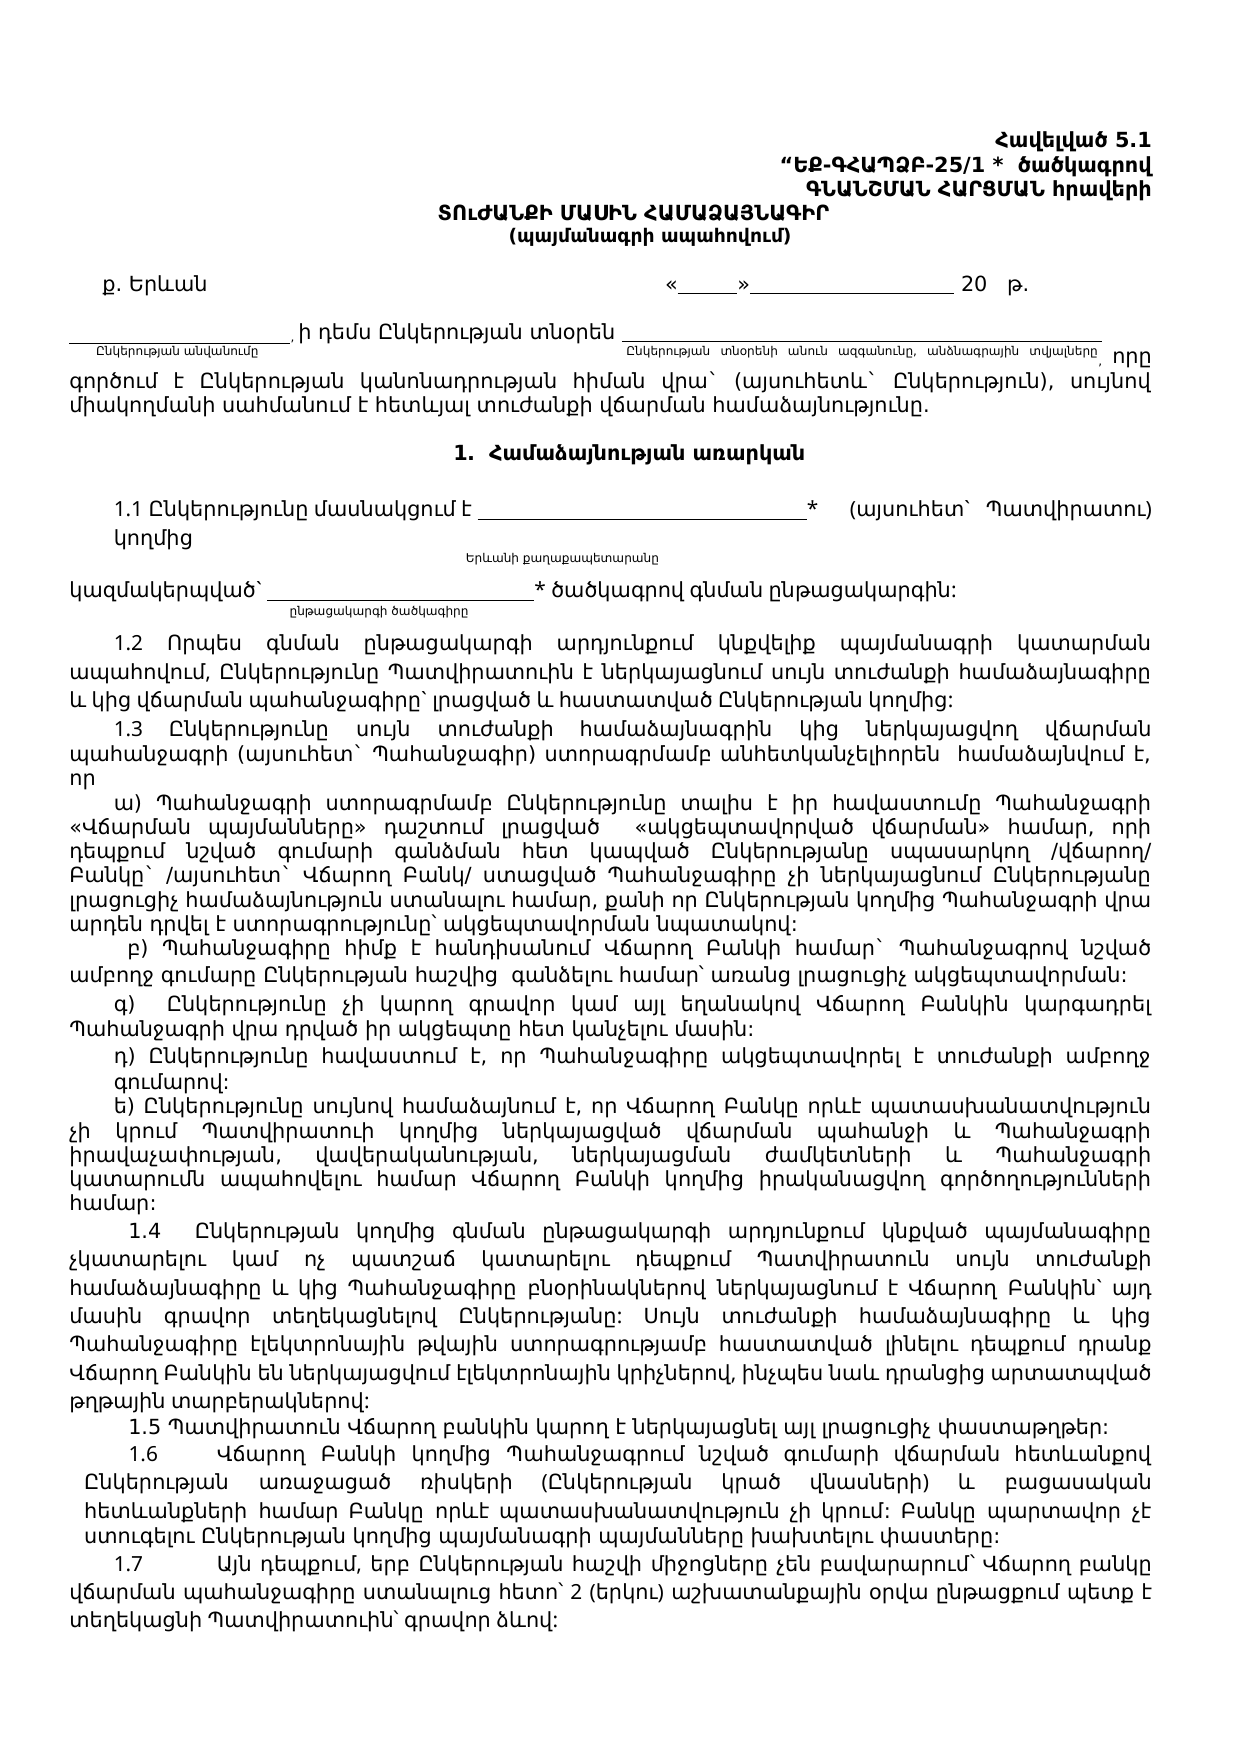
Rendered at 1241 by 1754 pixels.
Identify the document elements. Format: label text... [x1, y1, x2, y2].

text 1.4 Ընկերության կողմից գնման ընթացակարգի արդյունքում կնքված պայմանագիրը չկատարելու կամ ոչ պատշաճ կատարելու դեպքում Պատվիրատուն սույն տուժանքի համաձայնագիրը և կից Պահանջագիրը բնօրինակներով ներկայացնում է Վճարող Բանկին` այդ մասին գրավոր տեղեկացնելով Ընկերությանը: Սույն տուժանքի համաձայնագիրը և կից Պահանջագիրը էլեկտրոնային թվային ստորագրությամբ հաստատված լինելու դեպքում դրանք Վճարող Բանկին են ներկայացվում էլեկտրոնային կրիչներով, ինչպես նաև դրանցից արտատպված թղթային տարբերակներով: [69, 1216, 1152, 1415]
text (պայմանագրի ապահովում) [69, 225, 1152, 247]
text 1.1 Ընկերությունը մասնակցում է * (այսուհետ` Պատվիրատու) կողմից [113, 494, 1152, 551]
text ՏՈւԺԱՆՔԻ ՄԱՍԻՆ ՀԱՄԱՁԱՅՆԱԳԻՐ [69, 201, 1152, 225]
text ա) Պահանջագրի ստորագրմամբ Ընկերությունը տալիս է իր հավաստումը Պահանջագրի «Վճարման պայմանները» դաշտում լրացված «ակցեպտավորված վճարման» համար, որի դեպքում նշված գումարի գանձման հետ կապված Ընկերությանը սպասարկող /վճարող/ Բանկը` /այսուհետ` Վճարող Բանկ/ ստացված Պահանջագիրը չի ներկայացնում Ընկերությանը լրացուցիչ համաձայնություն ստանալու համար, քանի որ Ընկերության կողմից Պահանջագրի վրա արդեն դրվել է ստորագրությունը՝ ակցեպտավորման նպատակով: [69, 791, 1152, 936]
text ք. Երևան « » 20 թ. [69, 272, 1152, 296]
text 1.3 Ընկերությունը սույն տուժանքի համաձայնագրին կից ներկայացվող վճարման պահանջագրի (այսուհետ` Պահանջագիր) ստորագրմամբ անհետկանչելիորեն համաձայնվում է, որ [69, 714, 1152, 791]
list Վճարող Բանկի կողմից Պահանջագրում նշված գումարի վճարման հետևանքով Ընկերության առաջացած ռիսկերի (Ընկերության կրած վնասների) և բացասական հետևանքների համար Բանկը որևէ պատասխանատվություն չի կրում: Բանկը պարտավոր չէ ստուգելու Ընկերության կողմից պայմանագրի պայմանները խախտելու փաստերը: [84, 1439, 1152, 1549]
text ընթացակարգի ծածկագիրը [113, 604, 1152, 628]
text 1.2 Որպես գնման ընթացակարգի արդյունքում կնքվելիք պայմանագրի կատարման ապահովում, Ընկերությունը Պատվիրատուին է ներկայացնում սույն տուժանքի համաձայնագիրը և կից վճարման պահանջագիրը` լրացված և հաստատված Ընկերության կողմից: [69, 628, 1152, 714]
text , ի դեմս Ընկերության տնօրեն [69, 320, 1152, 344]
text բ) Պահանջագիրը հիմք է հանդիսանում Վճարող Բանկի համար` Պահանջագրով նշված ամբողջ գումարը Ընկերության հաշվից գանձելու համար՝ առանց լրացուցիչ ակցեպտավորման: [69, 936, 1152, 989]
text 1․ Համաձայնության առարկան [107, 441, 1152, 466]
text “ԵՔ-ԳՀԱՊՁԲ-25/1 * ծածկագրով [69, 153, 1152, 177]
text կազմակերպված` * ծածկագրով գնման ընթացակարգին: [69, 576, 1152, 604]
text 1.5 Պատվիրատուն Վճարող բանկին կարող է ներկայացնել այլ լրացուցիչ փաստաթղթեր: [128, 1415, 1152, 1439]
text Հավելված 5.1 [69, 128, 1152, 153]
text ԳՆԱՆՇՄԱՆ ՀԱՐՑՄԱՆ հրավերի [69, 177, 1152, 201]
list Այն դեպքում, երբ Ընկերության հաշվի միջոցները չեն բավարարում՝ Վճարող բանկը վճարման պահանջագիրը ստանալուց հետո՝ 2 (երկու) աշխատանքային օրվա ընթացքում պետք է տեղեկացնի Պատվիրատուին՝ գրավոր ձևով: [69, 1549, 1152, 1634]
text դ) Ընկերությունը հավաստում է, որ Պահանջագիրը ակցեպտավորել է տուժանքի ամբողջ գումարով: [113, 1042, 1152, 1094]
text ե) Ընկերությունը սույնով համաձայնում է, որ Վճարող Բանկը որևէ պատասխանատվություն չի կրում Պատվիրատուի կողմից ներկայացված վճարման պահանջի և Պահանջագրի իրավաչափության, վավերականության, ներկայացման ժամկետների և Պահանջագրի կատարումն ապահովելու համար Վճարող Բանկի կողմից իրականացվող գործողությունների համար: [69, 1094, 1152, 1216]
text Ընկերության անվանումը Ընկերության տնօրենի անուն ազգանունը, անձնագրային տվյալները, որը գործում է Ընկերության կանոնադրության հիման վրա` (այսուհետև` Ընկերություն), սույնով միակողմանի սահմանում է հետևյալ տուժանքի վճարման համաձայնությունը. [69, 344, 1152, 417]
text Երևանի քաղաքապետարանը [113, 551, 1152, 576]
text գ) Ընկերությունը չի կարող գրավոր կամ այլ եղանակով Վճարող Բանկին կարգադրել Պահանջագրի վրա դրված իր ակցեպտը հետ կանչելու մասին: [69, 989, 1152, 1042]
